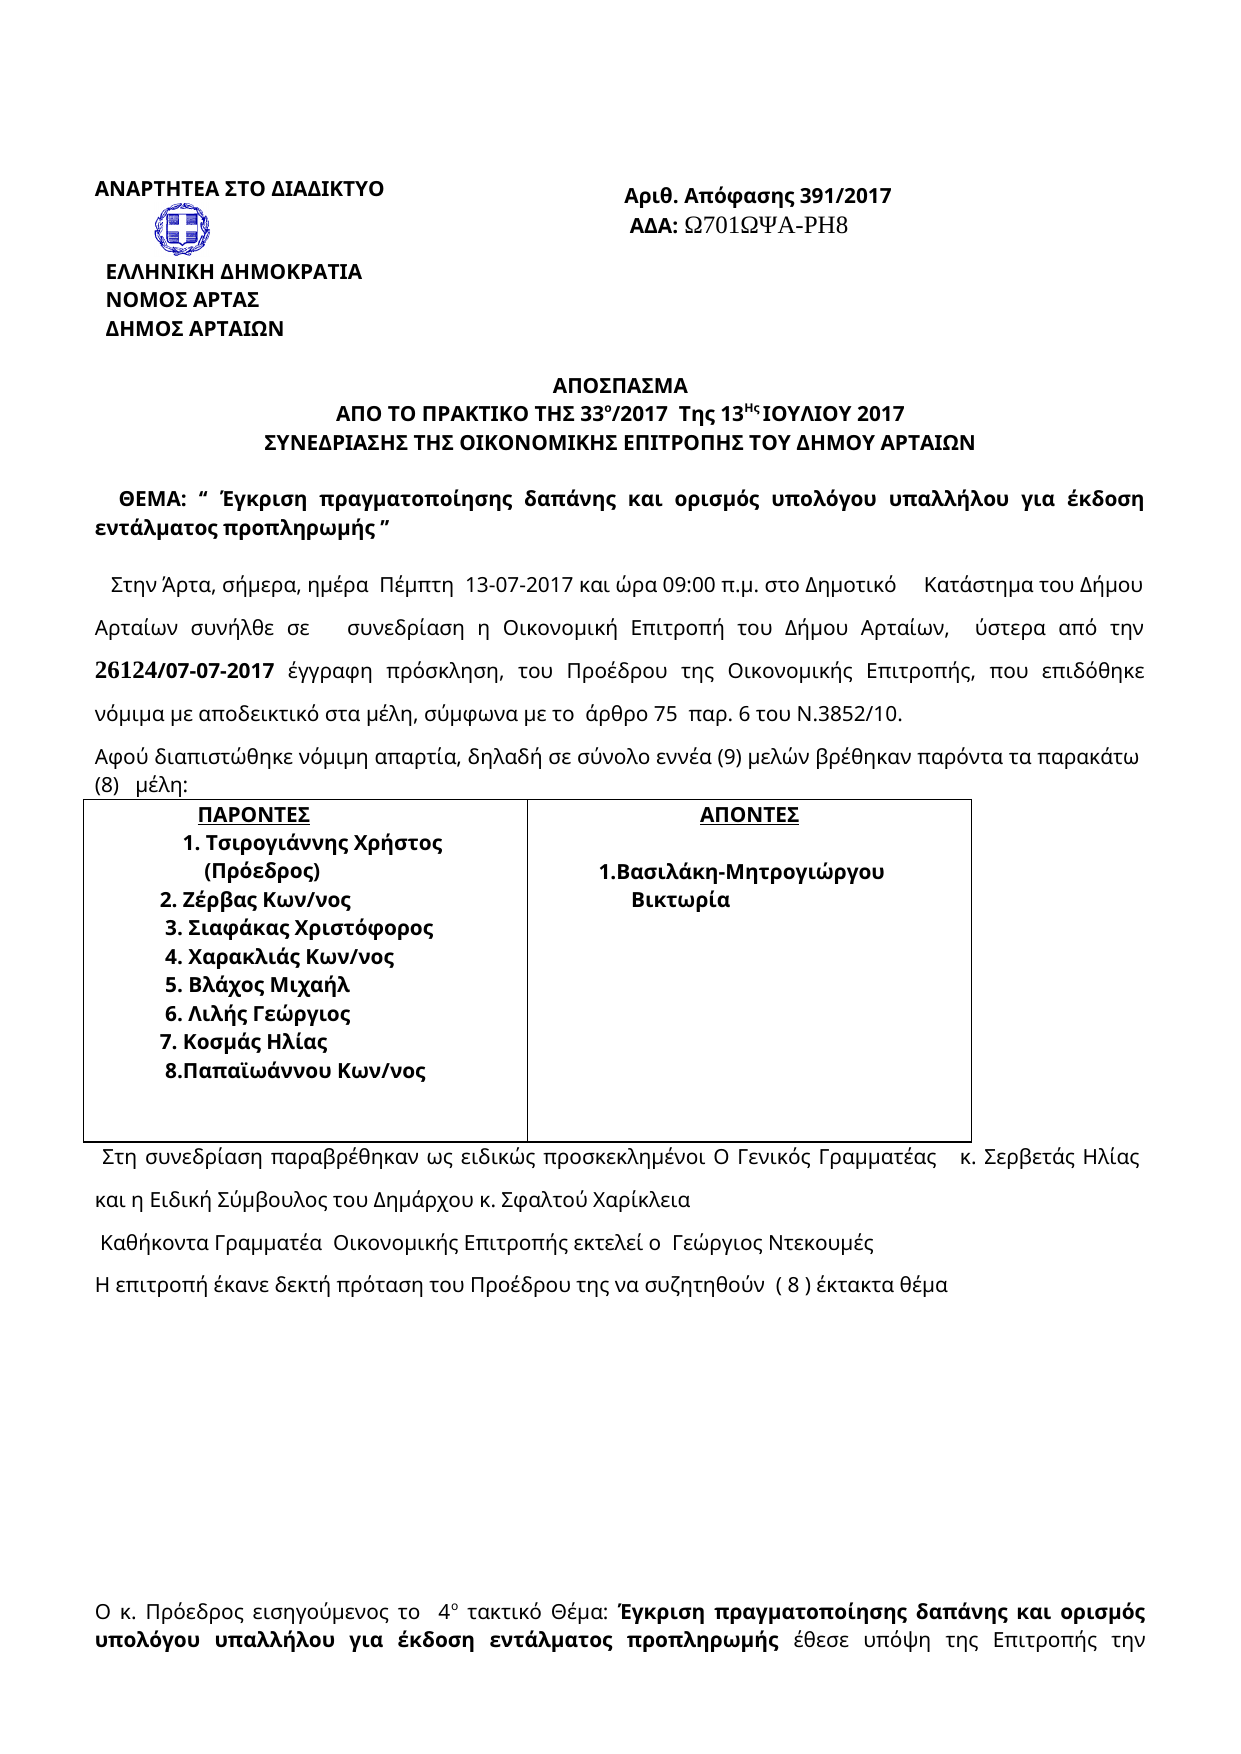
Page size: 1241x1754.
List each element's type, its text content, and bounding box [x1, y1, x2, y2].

text ΑΝΑΡΤΗΤΕΑ ΣΤΟ ΔΙΑΔΙΚΤΥΟ [94, 174, 1146, 202]
text ΘΕΜΑ: ‘‘ Έγκριση πραγματοποίησης δαπάνης και ορισμός υπολόγου υπαλλήλου για έκδοση εντάλματος προπληρωμής ’’ [94, 484, 1146, 541]
text Αφού διαπιστώθηκε νόμιμη απαρτία, δηλαδή σε σύνολο εννέα (9) μελών βρέθηκαν παρόντα τα παρακάτω (8) μέλη: [94, 742, 1141, 799]
text Στη συνεδρίαση παραβρέθηκαν ως ειδικώς προσκεκλημένοι Ο Γενικός Γραμματέας κ. Σερβετάς Ηλίας και η Ειδική Σύμβουλος του Δημάρχου κ. Σφαλτού Χαρίκλεια [94, 1142, 1141, 1213]
text ΔΗΜΟΣ ΑΡΤΑΙΩΝ [94, 314, 1240, 342]
text ΕΛΛΗΝΙΚΗ ΔΗΜΟΚΡΑΤΙΑ [94, 257, 1146, 286]
text ΑΠΟΣΠΑΣΜΑ [94, 371, 1146, 399]
text Καθήκοντα Γραμματέα Οικονομικής Επιτροπής εκτελεί ο Γεώργιος Ντεκουμές [94, 1228, 1141, 1256]
picture [154, 202, 211, 257]
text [94, 1597, 1146, 1654]
text Η επιτροπή έκανε δεκτή πρόταση του Προέδρου της να συζητηθούν ( 8 ) έκτακτα θέμα [94, 1270, 1146, 1299]
table_header ΠΑΡΟΝΤΕΣ 1. Τσιρογιάννης Χρήστος (Πρόεδρος) 2. Ζέρβας Κων/νος 3. Σιαφάκας Χριστόφορος 4. Χαρακλιάς Κων/νος 5. Βλάχος Μιχαήλ 6. Λιλής Γεώργιος 7. Κοσμάς Ηλίας 8.Παπαϊωάννου Κων/νος [84, 800, 527, 1141]
table_header ΑΠΟΝΤΕΣ 1.Βασιλάκη-Μητρογιώργου Βικτωρία [528, 800, 971, 1141]
text ΝΟΜΟΣ ΑΡΤΑΣ [94, 286, 1146, 314]
text ΑΠΟ ΤΟ ΠΡΑΚΤΙΚΟ ΤΗΣ 33ο/2017 Της 13Ης ΙΟΥΛΙΟΥ 2017 [94, 399, 1146, 428]
text ΣΥΝΕΔΡΙΑΣΗΣ ΤΗΣ ΟΙΚΟΝΟΜΙΚΗΣ ΕΠΙΤΡΟΠΗΣ ΤΟΥ ΔΗΜΟΥ ΑΡΤΑΙΩΝ [94, 428, 1146, 456]
text Στην Άρτα, σήμερα, ημέρα Πέμπτη 13-07-2017 και ώρα 09:00 π.μ. στο Δημοτικό Κατάστημα του Δήμου Αρταίων συνήλθε σε συνεδρίαση η Οικονομική Επιτροπή του Δήμου Αρταίων, ύστερα από την 26124/07-07-2017 έγγραφη πρόσκληση, του Προέδρου της Οικονομικής Επιτροπής, που επιδόθηκε νόμιμα με αποδεικτικό στα μέλη, σύμφωνα με το άρθρο 75 παρ. 6 του Ν.3852/10. [94, 570, 1146, 728]
